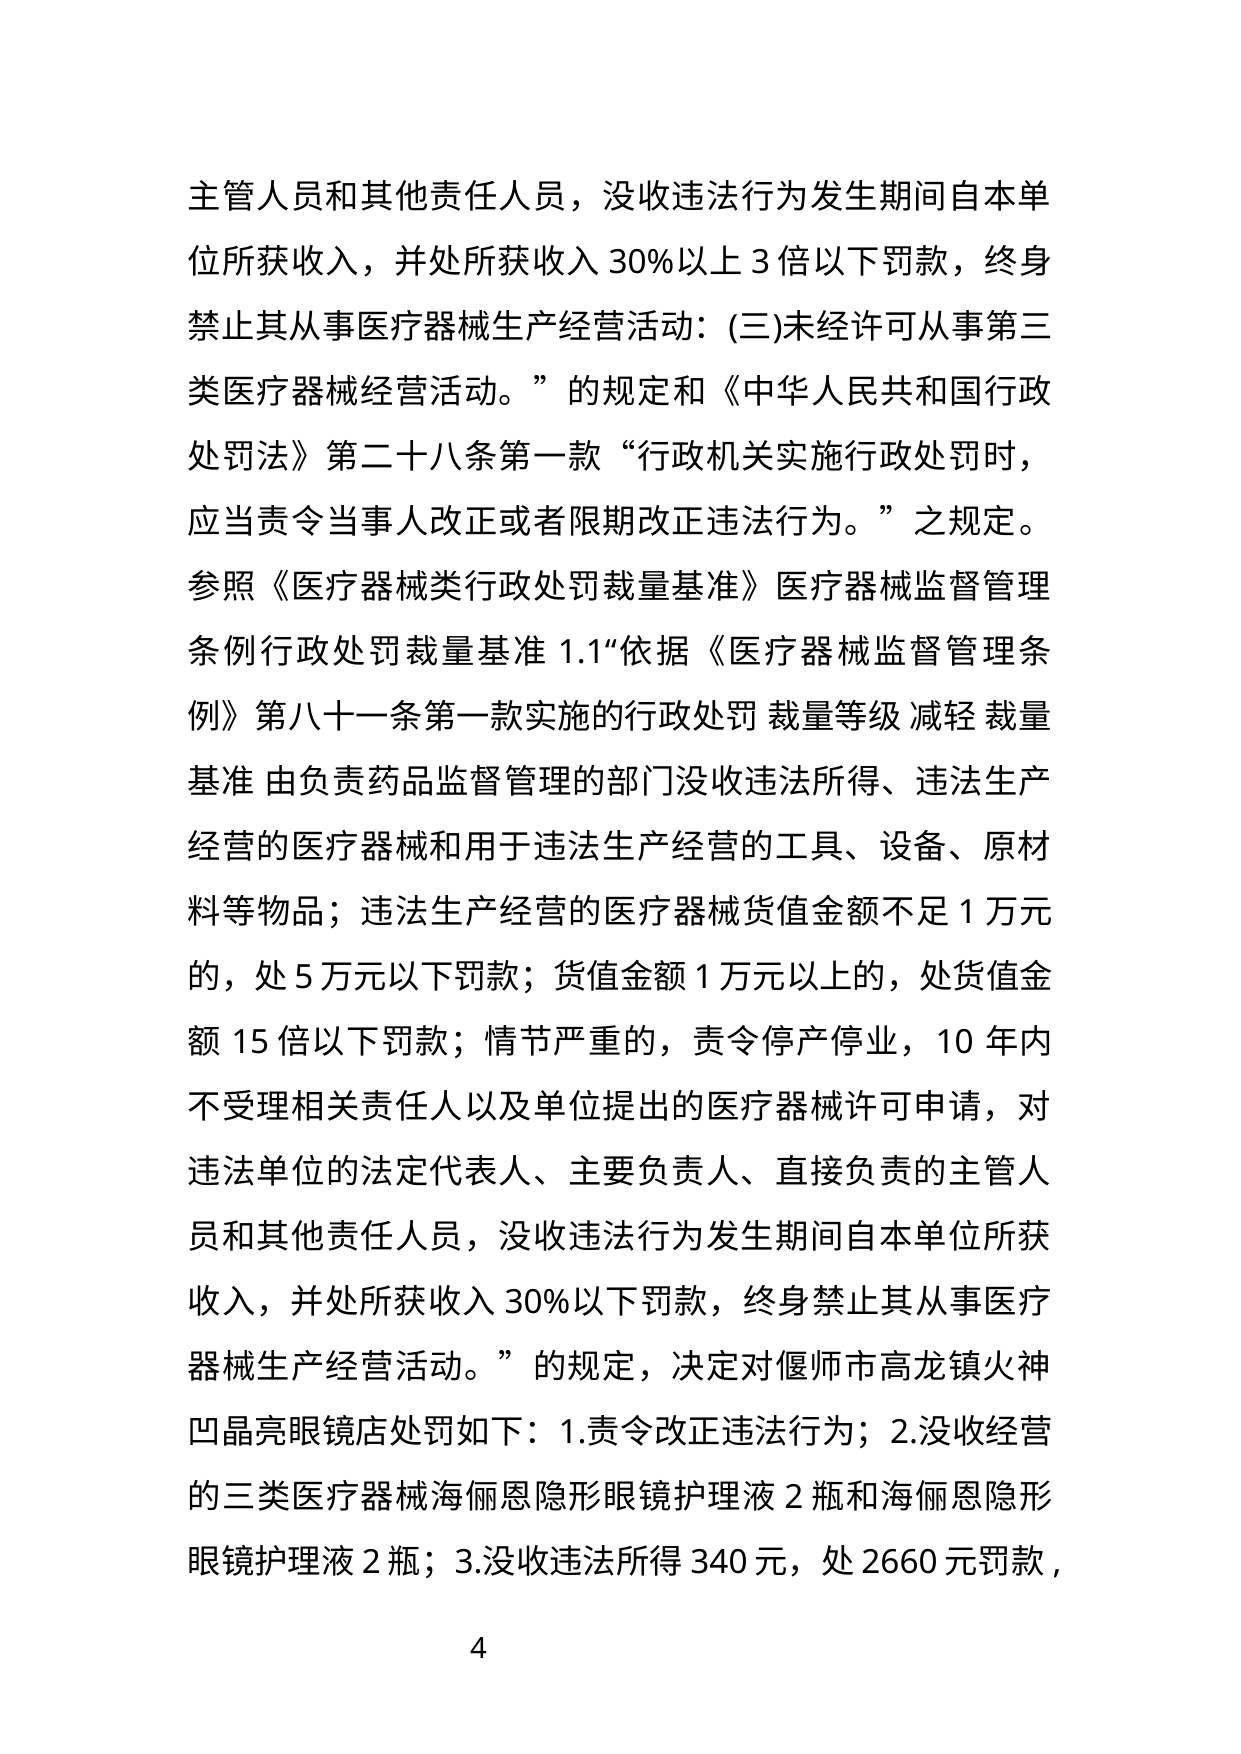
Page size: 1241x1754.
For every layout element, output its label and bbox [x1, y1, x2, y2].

text [187, 162, 1053, 1592]
